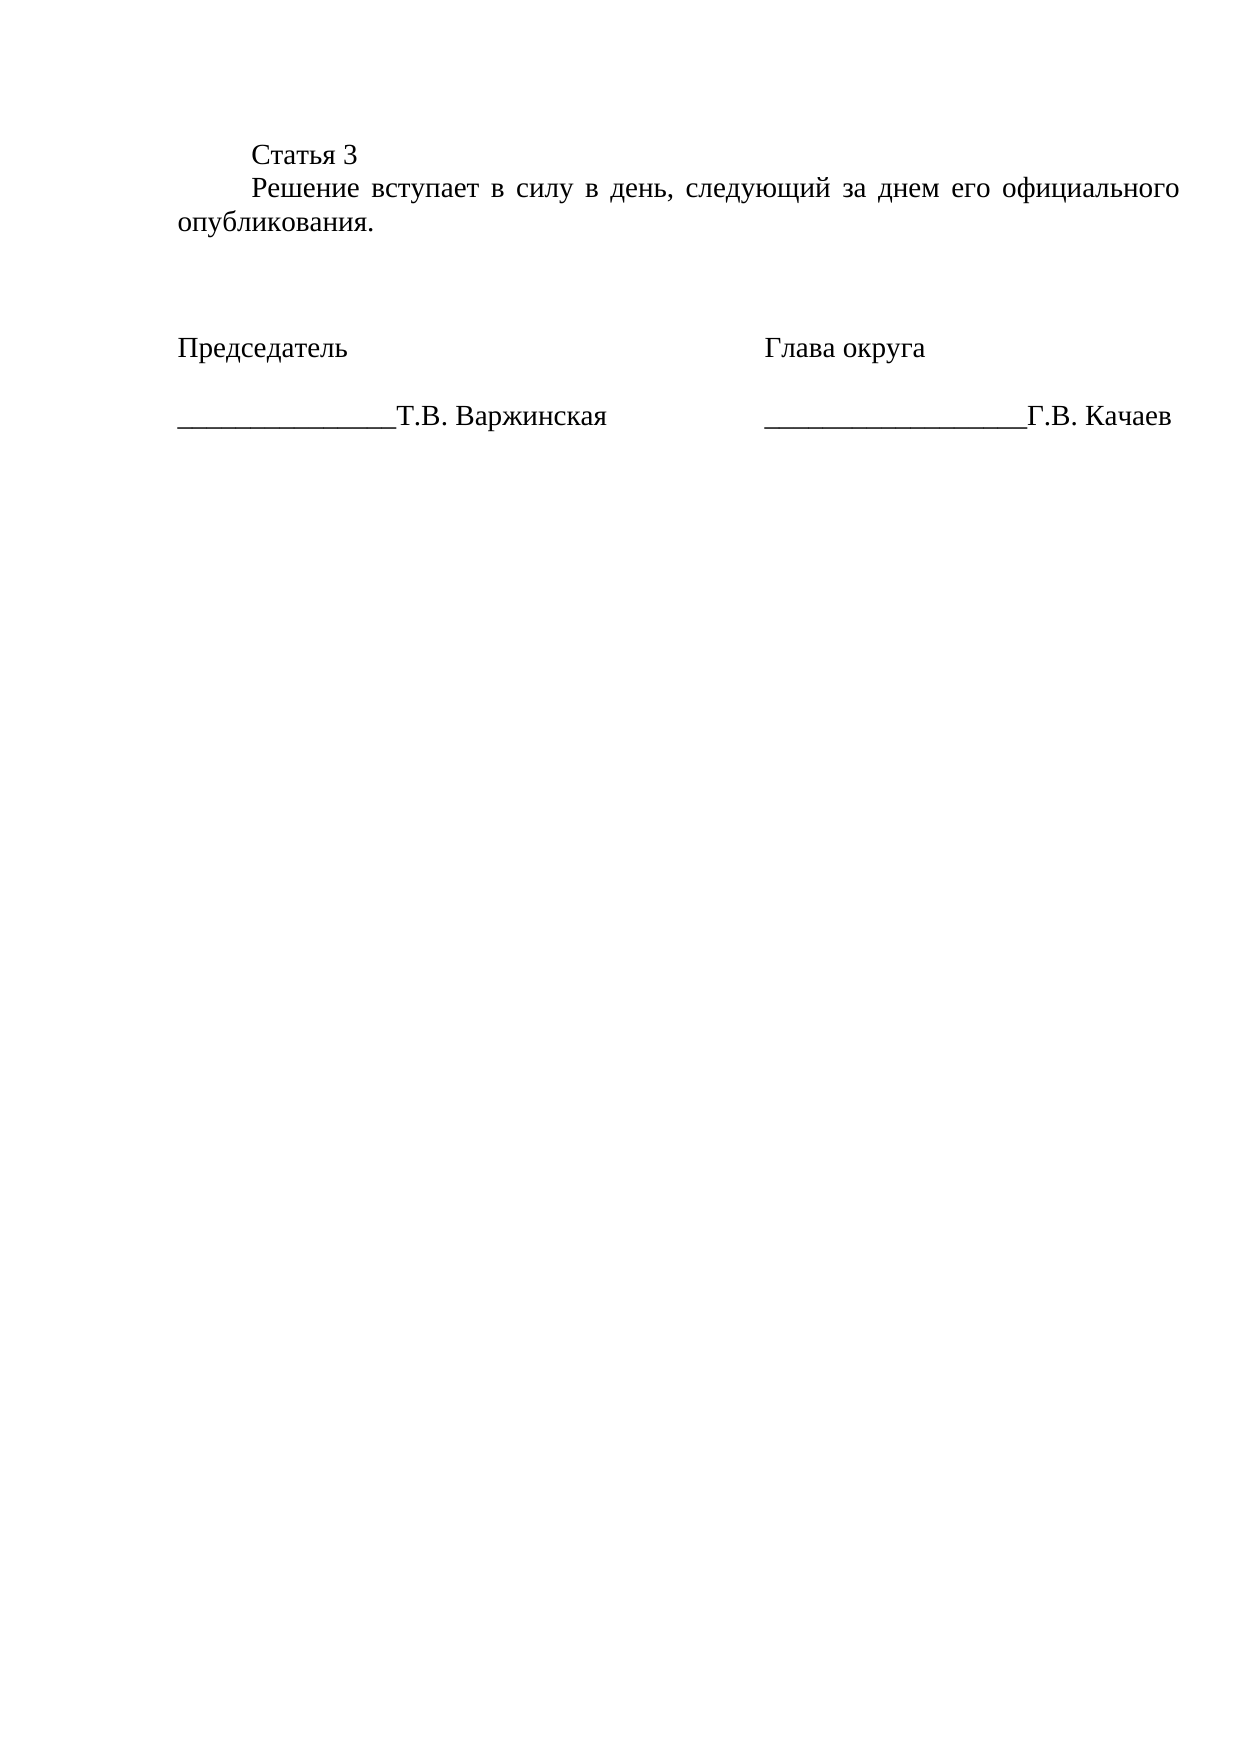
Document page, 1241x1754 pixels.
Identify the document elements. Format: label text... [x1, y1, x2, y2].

table_cell __________________Г.В. Качаев [753, 364, 1240, 431]
text Решение вступает в силу в день, следующий за днем его официального опубликования. [177, 171, 1181, 238]
table_header Председатель [166, 331, 753, 364]
table_header Глава округа [753, 331, 1240, 364]
table_cell _______________Т.В. Варжинская [166, 364, 753, 431]
text Статья 3 [177, 137, 1181, 171]
